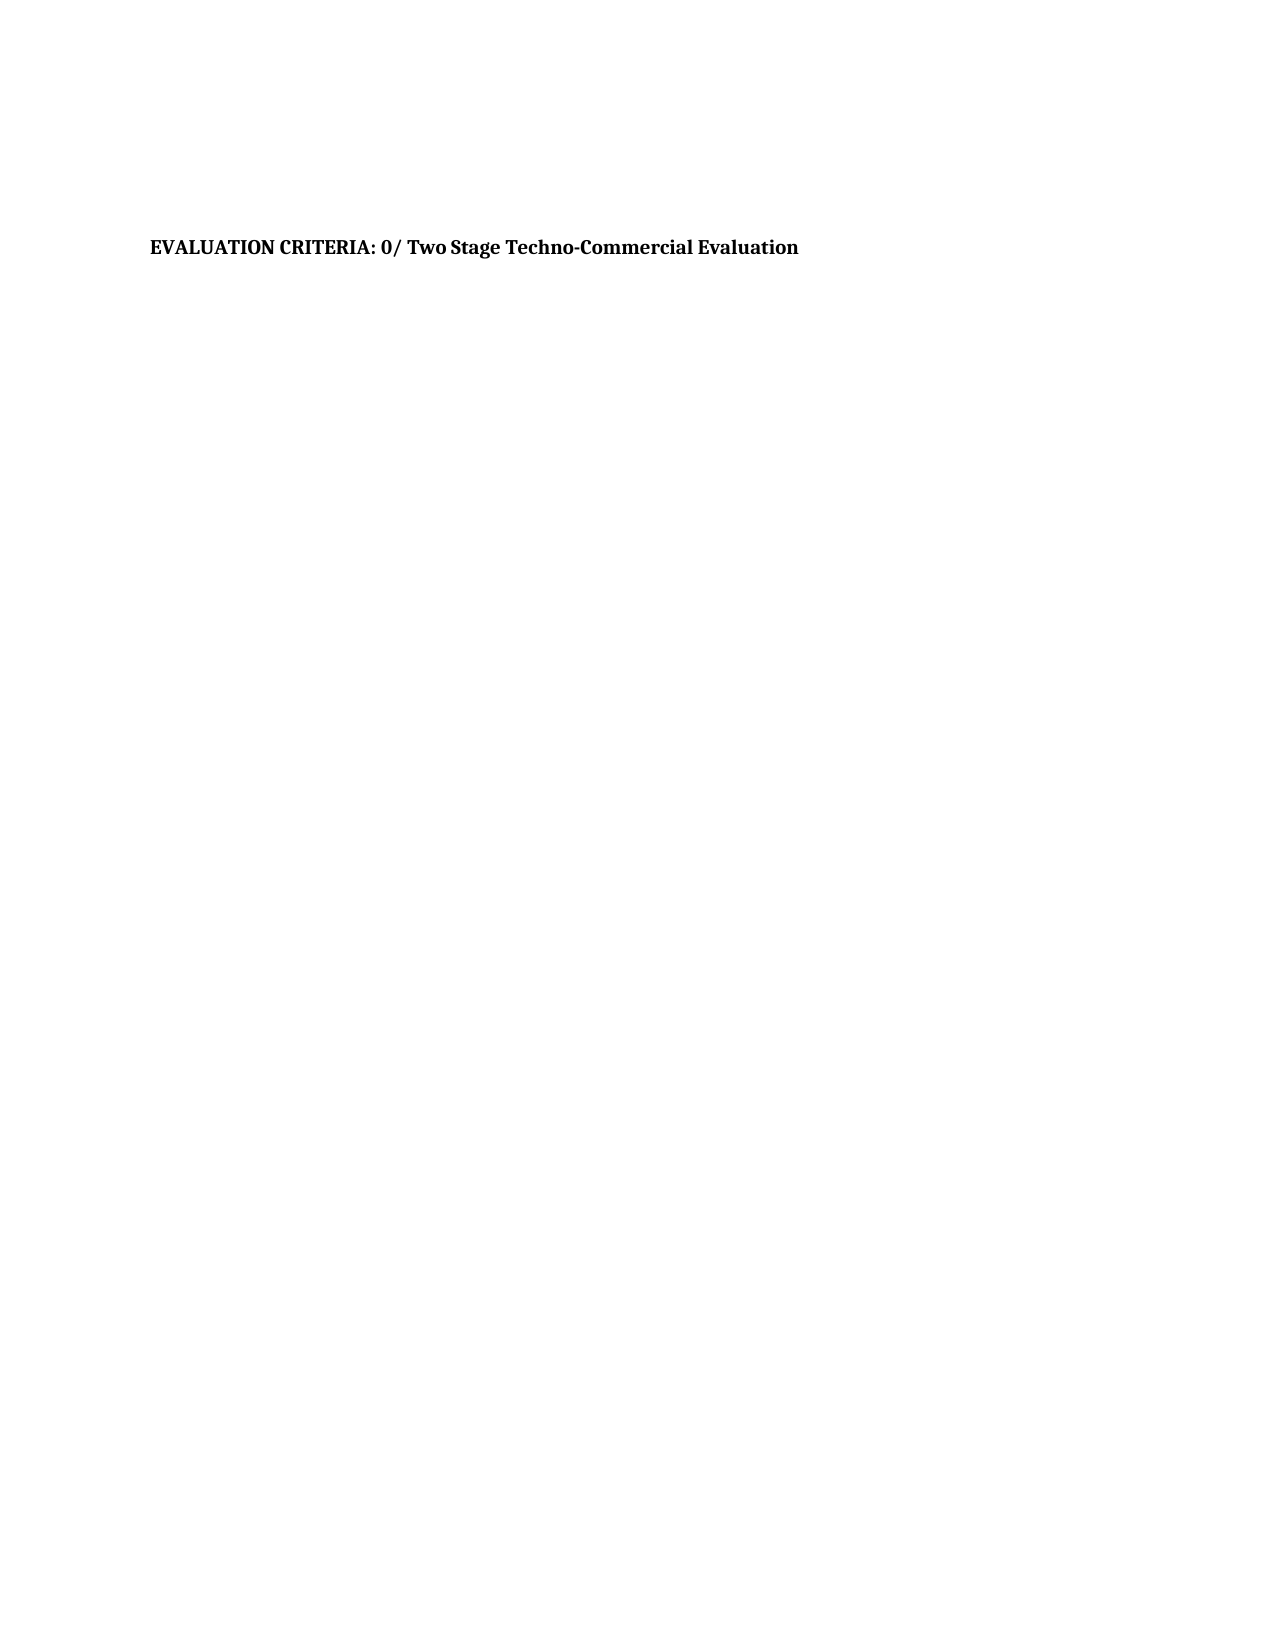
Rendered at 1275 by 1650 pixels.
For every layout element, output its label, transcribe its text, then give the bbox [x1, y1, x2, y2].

text EVALUATION CRITERIA: 0/ Two Stage Techno-Commercial Evaluation [150, 235, 1125, 259]
